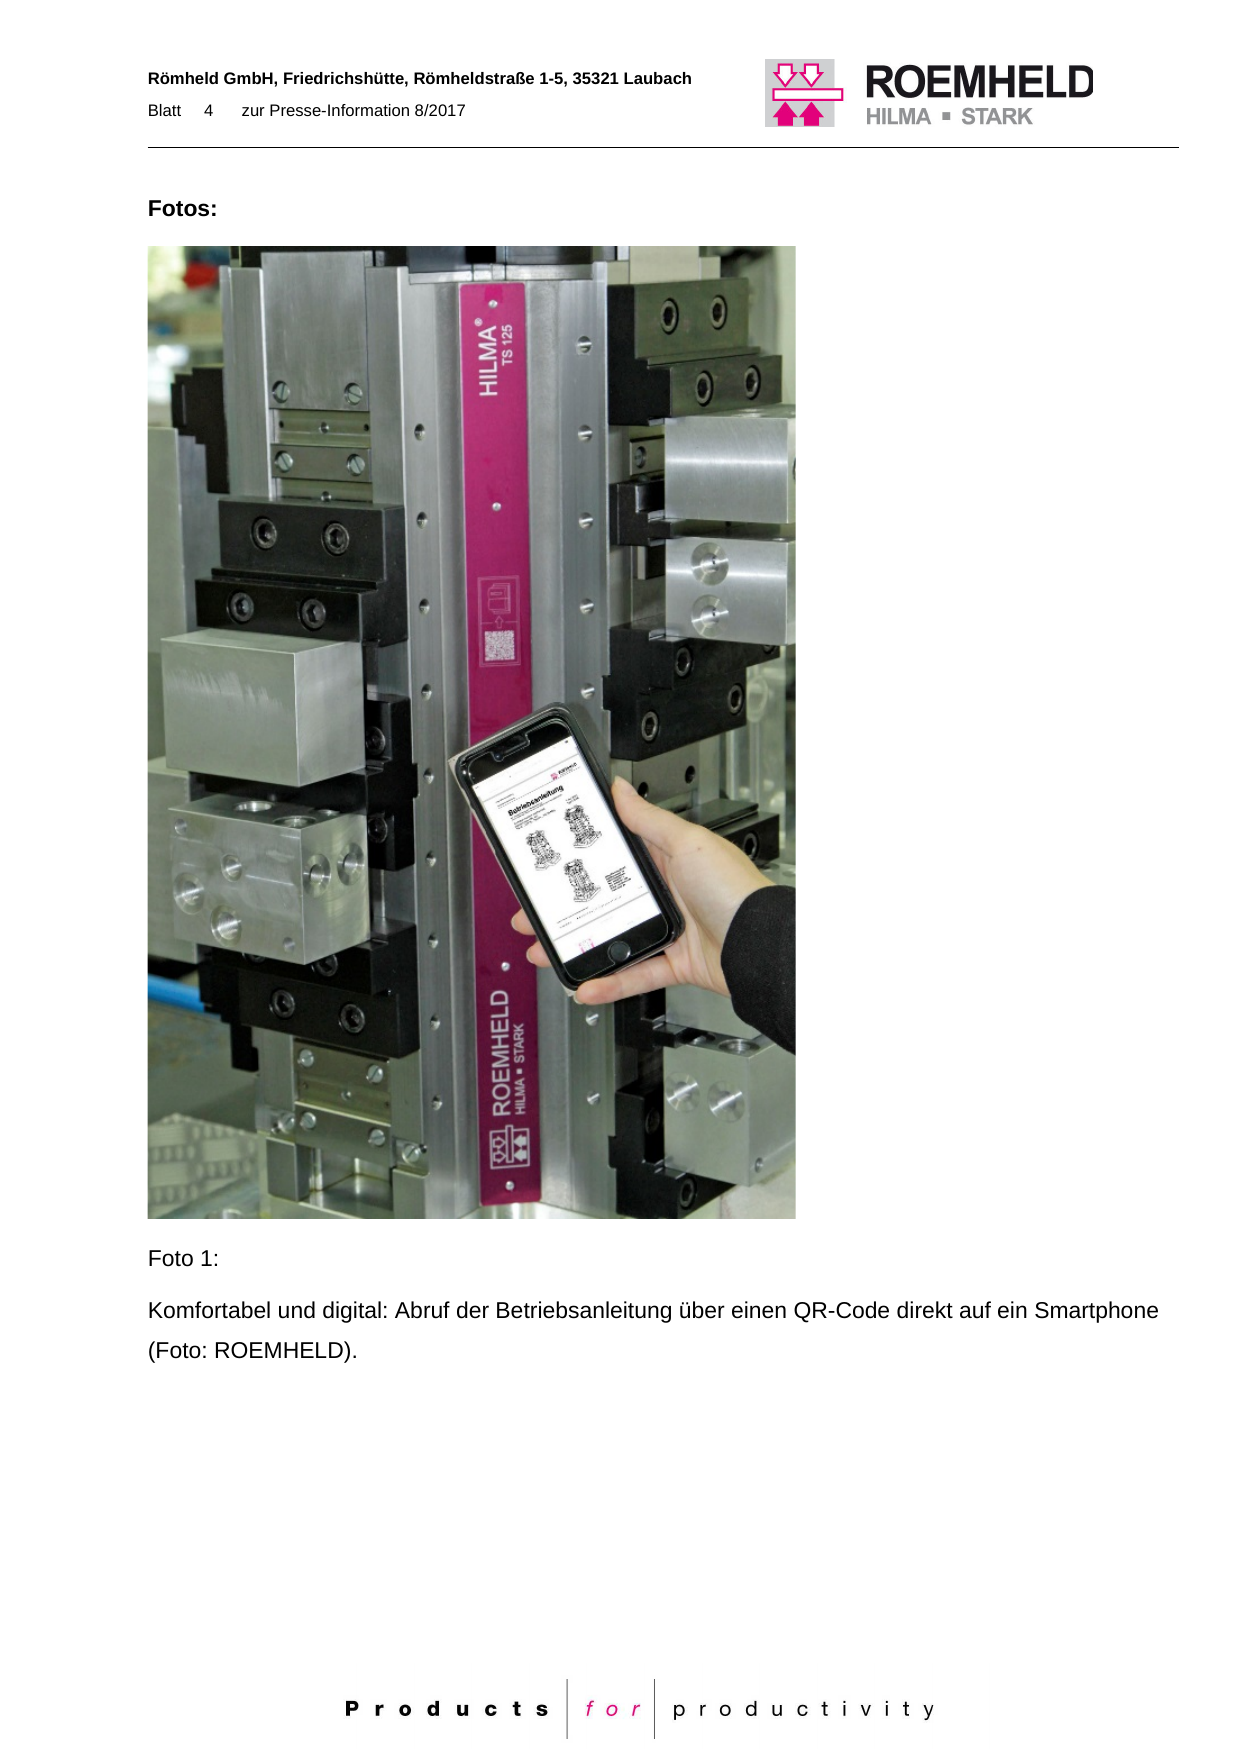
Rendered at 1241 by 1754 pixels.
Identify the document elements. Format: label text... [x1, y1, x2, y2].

picture [763, 59, 1093, 126]
text Komfortabel und digital: Abruf der Betriebsanleitung über einen QR-Code direkt auf ein Smartphone (Foto: ROEMHELD). [148, 1297, 1162, 1363]
text Foto 1: [148, 1245, 1162, 1271]
text Fotos: [148, 195, 1162, 221]
picture [147, 246, 796, 1219]
picture [299, 1663, 990, 1749]
